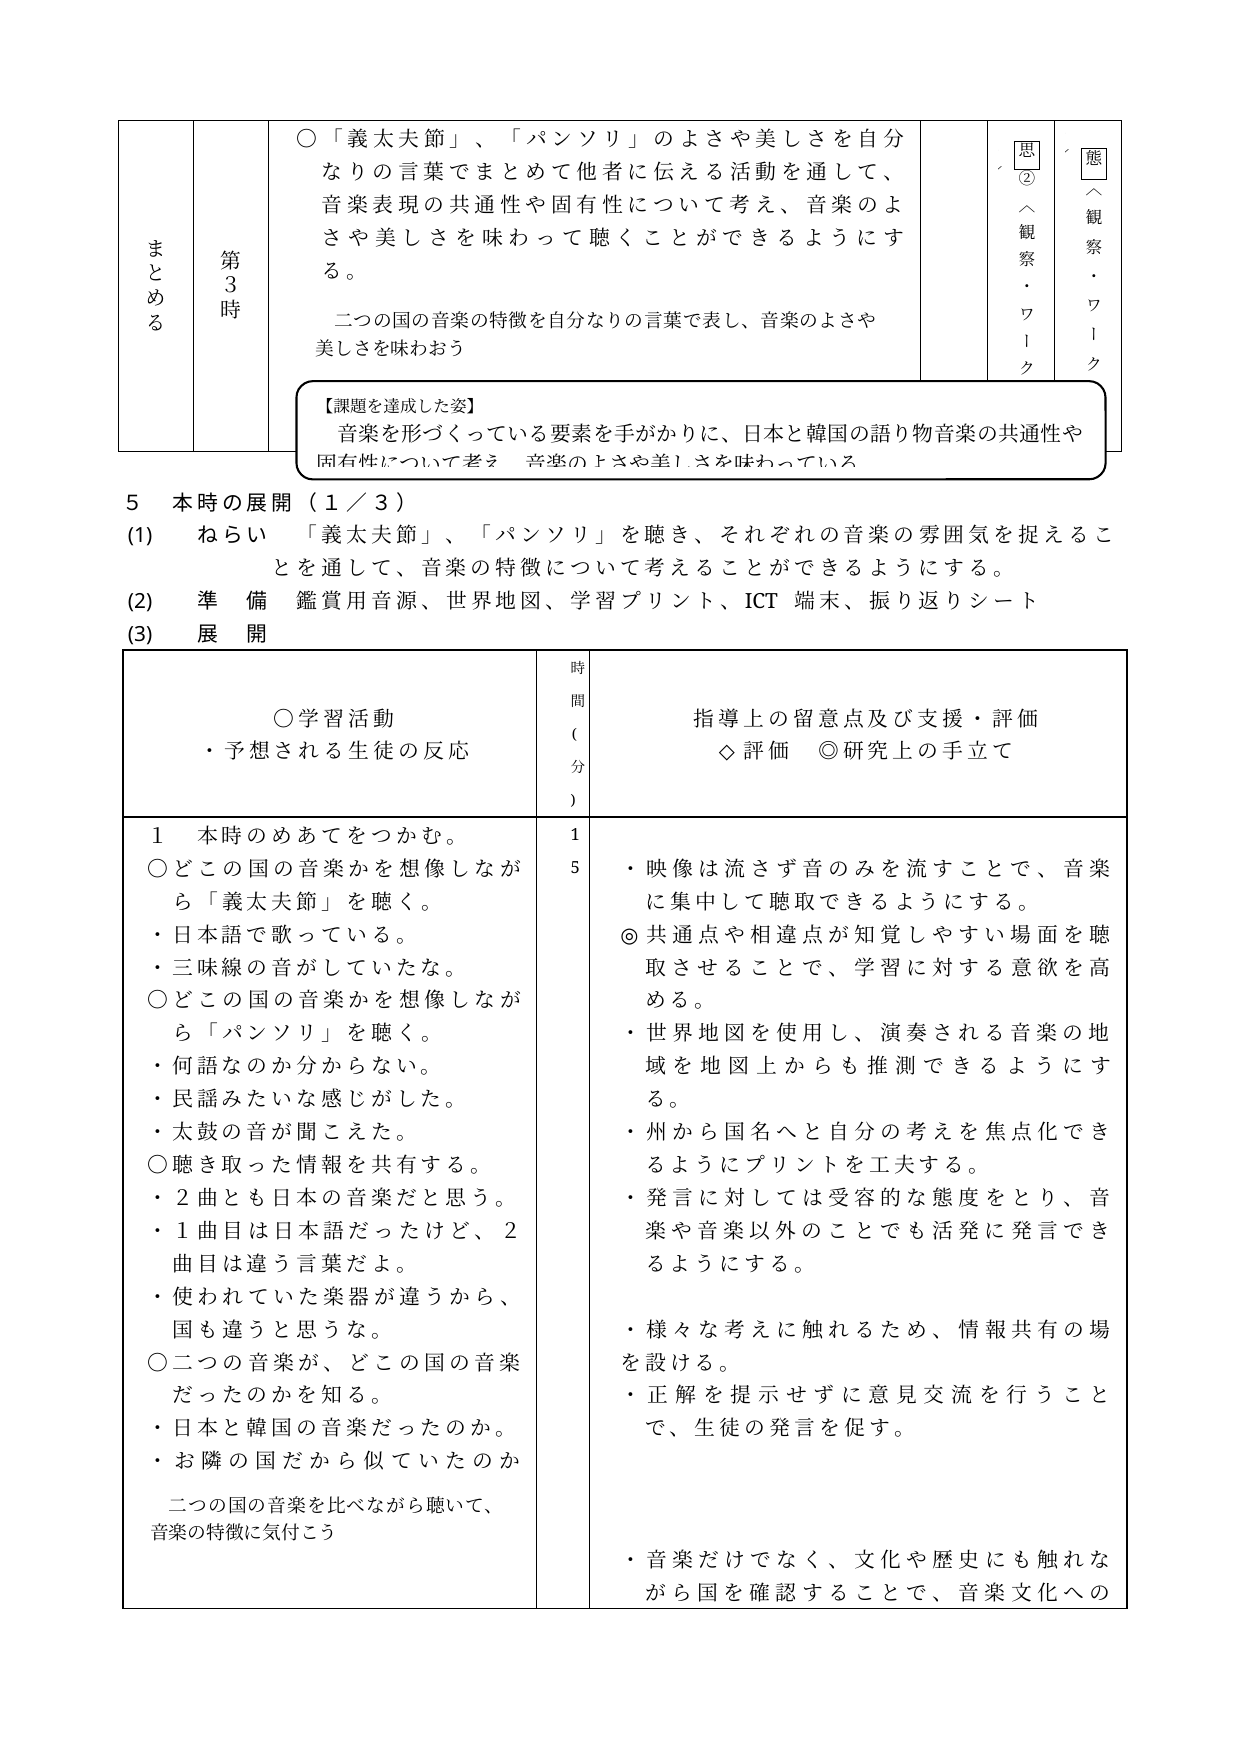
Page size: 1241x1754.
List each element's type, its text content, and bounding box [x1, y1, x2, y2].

table_cell 態〈観察・ワークシート〉 [1055, 121, 1121, 451]
table_cell [921, 121, 987, 380]
table_cell 第３時 [194, 121, 268, 451]
table_cell 〇「義太夫節」、「パンソリ」のよさや美しさを自分なりの言葉でまとめて他者に伝える活動を通して、音楽表現の共通性や固有性について考え、音楽のよさや美しさを味わって聴くことができるようにする。 [269, 121, 920, 451]
text (1) ねらい 「義太夫節」、「パンソリ」を聴き、それぞれの音楽の雰囲気を捉えることを通して、音楽の特徴について考えることができるようにする。 [122, 517, 1118, 583]
text (2) 準 備 鑑賞用音源、世界地図、学習プリント、ICT端末、振り返りシート [122, 583, 1118, 616]
text ５ 本時の展開（１／３） [122, 484, 1118, 517]
table_cell 思②〈観察・ワークシート〉 [988, 121, 1054, 380]
table_cell 15 [537, 818, 589, 1608]
table_header 〇学習活動 ・予想される生徒の反応 [124, 651, 536, 816]
table_header 指導上の留意点及び支援・評価 ◇評価 ◎研究上の手立て [590, 651, 1126, 816]
table_header 時間 (分) [537, 651, 589, 816]
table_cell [590, 818, 1126, 1608]
table_cell まとめる [119, 121, 193, 451]
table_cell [124, 818, 536, 1608]
text (3) 展 開 [122, 616, 1118, 649]
